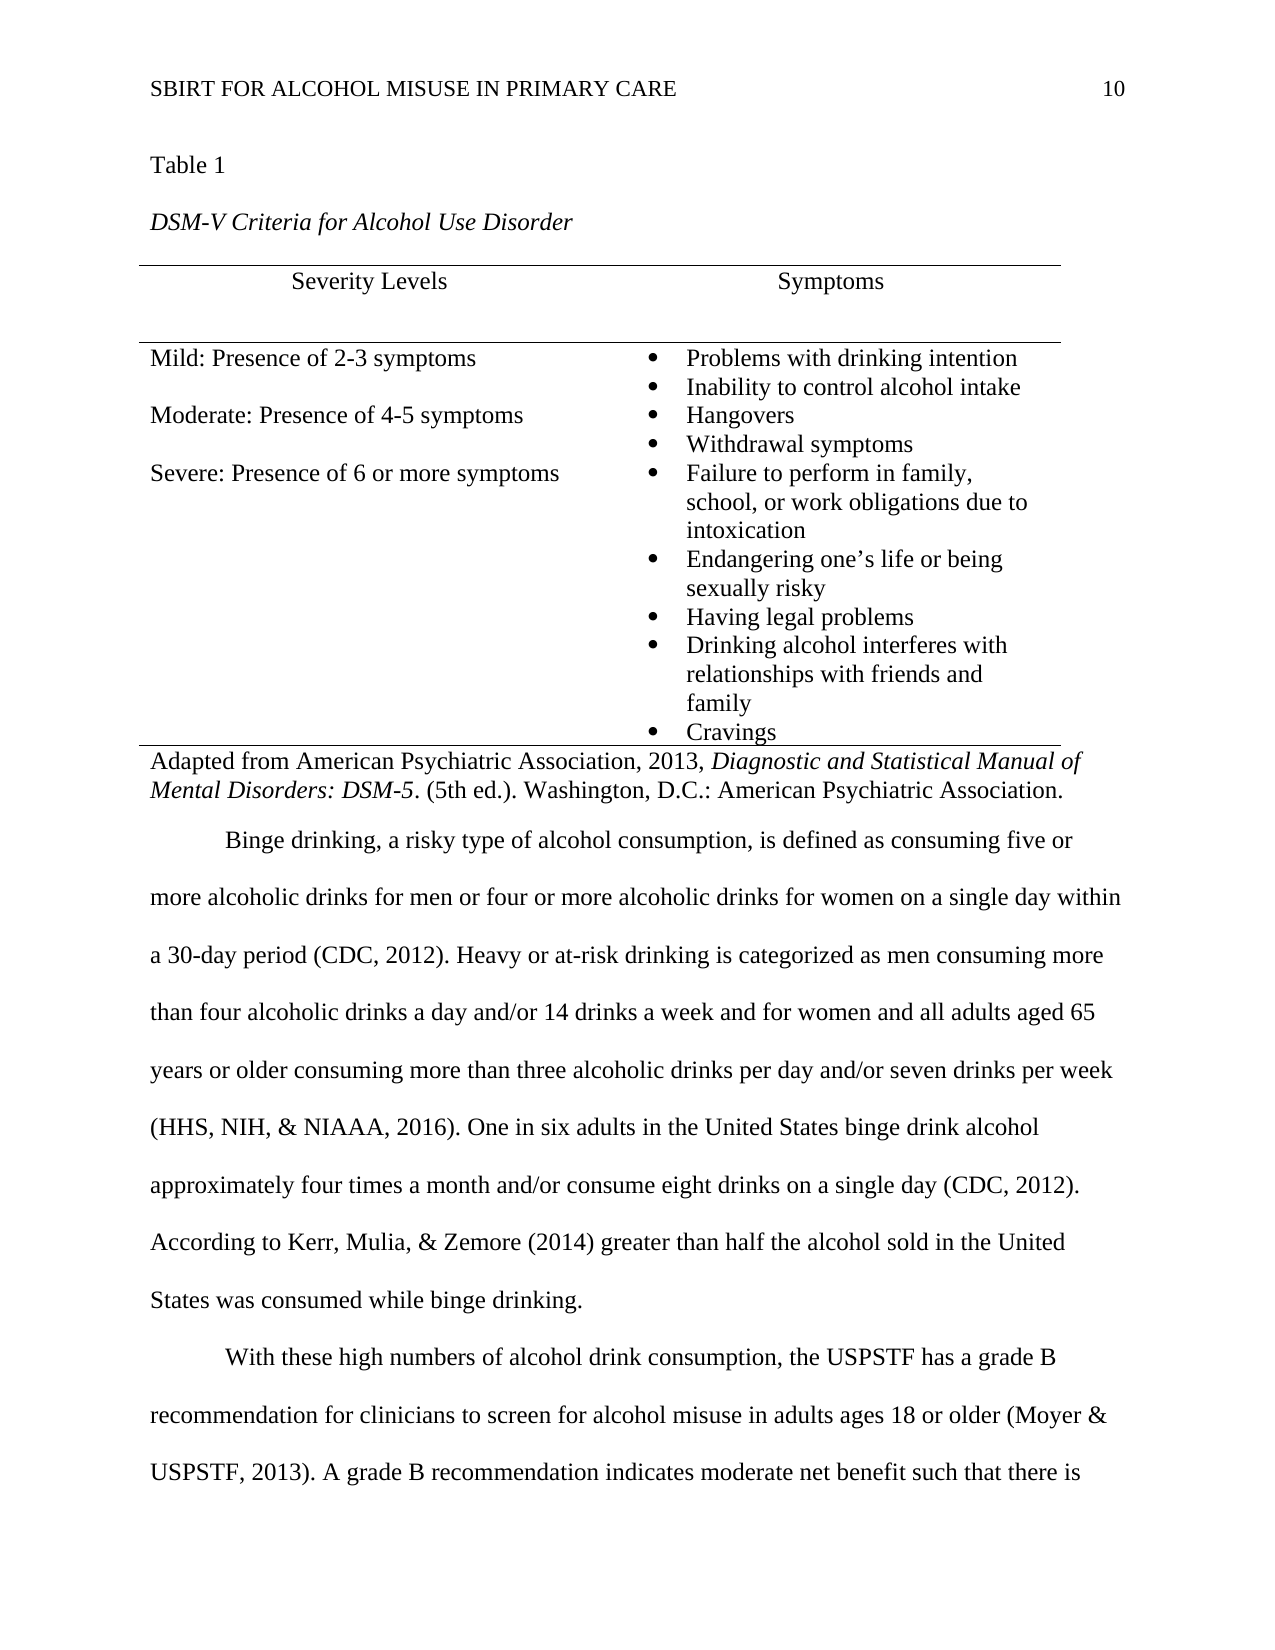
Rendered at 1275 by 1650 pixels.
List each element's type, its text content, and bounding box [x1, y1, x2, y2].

text Binge drinking, a risky type of alcohol consumption, is defined as consuming five or more alcoholic drinks for men or four or more alcoholic drinks for women on a single day within a 30-day period (CDC, 2012). Heavy or at-risk drinking is categorized as men consuming more than four alcoholic drinks a day and/or 14 drinks a week and for women and all adults aged 65 years or older consuming more than three alcoholic drinks per day and/or seven drinks per week (HHS, NIH, & NIAAA, 2016). One in six adults in the United States binge drink alcohol approximately four times a month and/or consume eight drinks on a single day (CDC, 2012). According to Kerr, Mulia, & Zemore (2014) greater than half the alcohol sold in the United States was consumed while binge drinking. [150, 825, 1125, 1313]
text Adapted from American Psychiatric Association, 2013, Diagnostic and Statistical Manual of Mental Disorders: DSM-5. (5th ed.). Washington, D.C.: American Psychiatric Association. [150, 746, 1125, 804]
text DSM-V Criteria for Alcohol Use Disorder [150, 207, 1125, 236]
table_header Symptoms [600, 266, 1061, 342]
text Table 1 [150, 150, 1125, 179]
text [150, 1342, 1125, 1486]
table_cell Mild: Presence of 2-3 symptoms Moderate: Presence of 4-5 symptoms Severe: Presence of 6 or more symptoms [139, 343, 600, 745]
table_header Severity Levels [139, 266, 600, 342]
table_cell Problems with drinking intention Inability to control alcohol intake Hangovers Withdrawal symptoms Failure to perform in family, school, or work obligations due to intoxication Endangering one’s life or being sexually risky Having legal problems Drinking alcohol interferes with relationships with friends and family Cravings [600, 343, 1061, 745]
